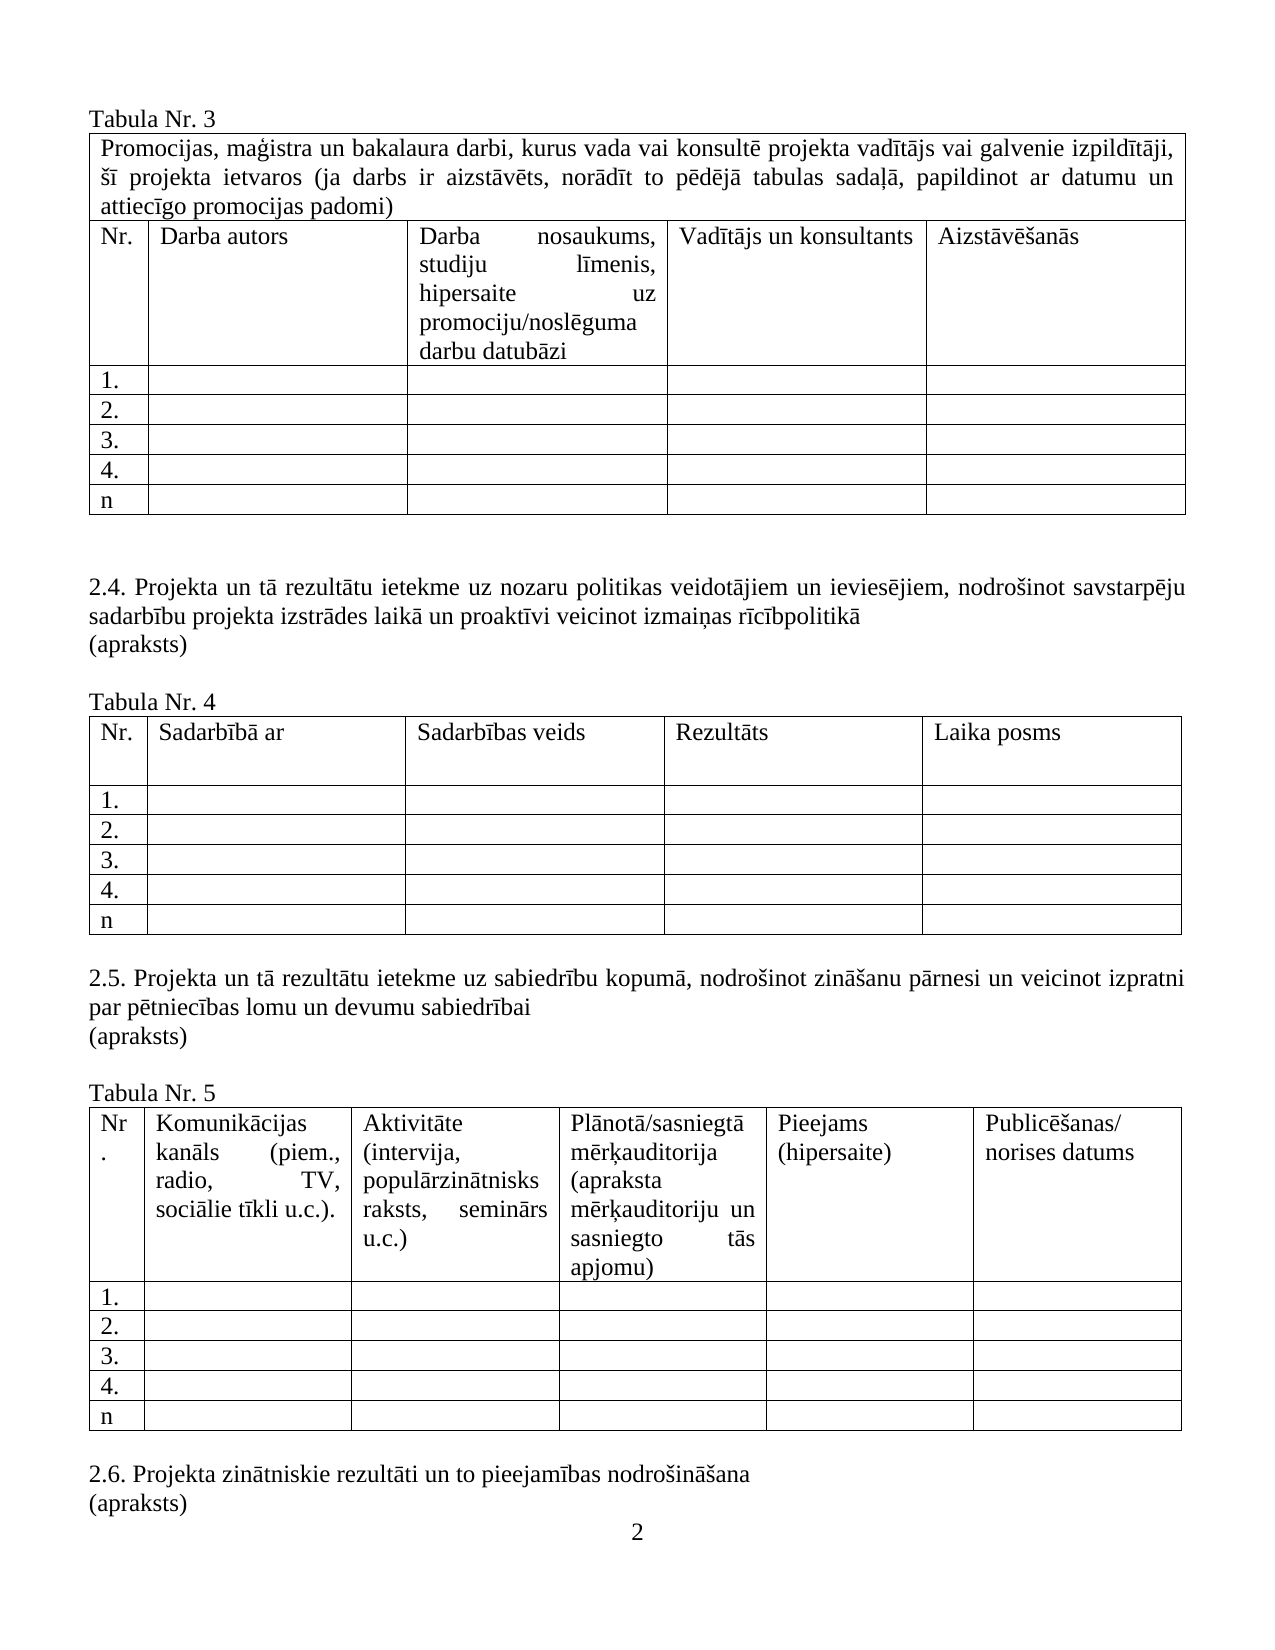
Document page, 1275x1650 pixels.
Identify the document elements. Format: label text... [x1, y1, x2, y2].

table_header Laika posms [923, 717, 1181, 784]
table_cell 2. [90, 815, 147, 844]
table_cell Nr. [90, 221, 148, 364]
table_cell [148, 875, 405, 904]
table_cell 3. [90, 845, 147, 874]
table_cell [668, 366, 926, 394]
table_cell [665, 875, 922, 904]
table_cell [923, 815, 1181, 844]
table_cell [406, 815, 664, 844]
table_cell Darba nosaukums, studiju līmenis, hipersaite uz promociju/noslēguma darbu datubāzi [408, 221, 667, 364]
text (apraksts) [89, 1488, 1186, 1517]
table_cell [352, 1282, 559, 1310]
table_cell [145, 1282, 351, 1310]
table_cell [352, 1341, 559, 1370]
table_cell [408, 425, 667, 454]
table_cell [148, 815, 405, 844]
text 2.6. Projekta zinātniskie rezultāti un to pieejamības nodrošināšana [89, 1459, 1186, 1488]
table_cell [406, 905, 664, 933]
table_cell [148, 905, 405, 933]
table_cell [668, 455, 926, 484]
table_header Promocijas, maģistra un bakalaura darbi, kurus vada vai konsultē projekta vadītājs vai galvenie izpildītāji, šī projekta ietvaros (ja darbs ir aizstāvēts, norādīt to pēdējā tabulas sadaļā, papildinot ar datumu un attiecīgo promocijas padomi) [90, 134, 1185, 220]
table_header Publicēšanas/norises datums [974, 1108, 1181, 1281]
table_cell Darba autors [149, 221, 407, 364]
table_cell [352, 1371, 559, 1400]
table_cell [665, 815, 922, 844]
table_cell [408, 485, 667, 513]
table_cell 1. [90, 366, 148, 394]
table_cell [974, 1341, 1181, 1370]
table_cell 1. [90, 786, 147, 814]
table_header Sadarbības veids [406, 717, 664, 784]
table_cell [352, 1401, 559, 1429]
table_cell [148, 845, 405, 874]
table_cell [149, 425, 407, 454]
table_header Pieejams (hipersaite) [767, 1108, 973, 1281]
table_cell [767, 1282, 973, 1310]
table_cell [149, 485, 407, 513]
table_cell [668, 425, 926, 454]
table_cell [145, 1311, 351, 1340]
table_cell [148, 786, 405, 814]
table_cell [149, 455, 407, 484]
table_cell [406, 786, 664, 814]
table_cell [668, 395, 926, 424]
table_header Aktivitāte (intervija, populārzinātnisks raksts, seminārs u.c.) [352, 1108, 559, 1281]
table_cell [145, 1401, 351, 1429]
table_header Nr. [90, 717, 147, 784]
table_cell [923, 875, 1181, 904]
table_cell [665, 905, 922, 933]
table_cell [923, 786, 1181, 814]
table_cell [767, 1401, 973, 1429]
table_header Sadarbībā ar [148, 717, 405, 784]
table_cell [406, 845, 664, 874]
table_cell 2. [90, 1311, 144, 1340]
text (apraksts) [89, 1021, 1186, 1049]
table_header Plānotā/sasniegtā mērķauditorija (apraksta mērķauditoriju un sasniegto tās apjomu) [560, 1108, 766, 1281]
table_cell n [90, 485, 148, 513]
text 2.5. Projekta un tā rezultātu ietekme uz sabiedrību kopumā, nodrošinot zināšanu pārnesi un veicinot izpratni par pētniecības lomu un devumu sabiedrībai [89, 963, 1186, 1021]
table_cell 3. [90, 1341, 144, 1370]
table_cell Aizstāvēšanās [927, 221, 1185, 364]
table_header Komunikācijas kanāls (piem., radio, TV, sociālie tīkli u.c.). [145, 1108, 351, 1281]
table_cell [923, 905, 1181, 933]
text Tabula Nr. 3 [89, 104, 1186, 132]
table_cell [560, 1371, 766, 1400]
table_cell [145, 1371, 351, 1400]
table_cell [974, 1282, 1181, 1310]
table_cell [149, 366, 407, 394]
table_cell [927, 425, 1185, 454]
table_cell [974, 1311, 1181, 1340]
table_cell [767, 1371, 973, 1400]
table_cell [408, 366, 667, 394]
table_cell [927, 485, 1185, 513]
table_cell 1. [90, 1282, 144, 1310]
table_cell [145, 1341, 351, 1370]
table_cell [927, 366, 1185, 394]
table_cell 4. [90, 455, 148, 484]
table_cell 4. [90, 1371, 144, 1400]
table_cell [560, 1311, 766, 1340]
table_cell [927, 455, 1185, 484]
table_cell [668, 485, 926, 513]
table_cell [408, 455, 667, 484]
table_cell [665, 845, 922, 874]
table_cell [149, 395, 407, 424]
table_cell [408, 395, 667, 424]
table_cell [923, 845, 1181, 874]
table_cell [406, 875, 664, 904]
table_cell [560, 1282, 766, 1310]
table_cell 4. [90, 875, 147, 904]
table_cell [352, 1311, 559, 1340]
table_cell 3. [90, 425, 148, 454]
table_cell 2. [90, 395, 148, 424]
table_cell [560, 1341, 766, 1370]
text (apraksts) [89, 629, 1186, 658]
table_cell [974, 1371, 1181, 1400]
text 2.4. Projekta un tā rezultātu ietekme uz nozaru politikas veidotājiem un ieviesējiem, nodrošinot savstarpēju sadarbību projekta izstrādes laikā un proaktīvi veicinot izmaiņas rīcībpolitikā [89, 572, 1186, 629]
table_cell [974, 1401, 1181, 1429]
table_cell Vadītājs un konsultants [668, 221, 926, 364]
table_cell [560, 1401, 766, 1429]
table_cell n [90, 905, 147, 933]
table_header Nr. [90, 1108, 144, 1281]
table_cell [665, 786, 922, 814]
text Tabula Nr. 4 [89, 687, 1186, 716]
table_cell [767, 1341, 973, 1370]
table_cell n [90, 1401, 144, 1429]
text Tabula Nr. 5 [89, 1078, 1186, 1107]
table_cell [927, 395, 1185, 424]
table_cell [767, 1311, 973, 1340]
table_header Rezultāts [665, 717, 922, 784]
